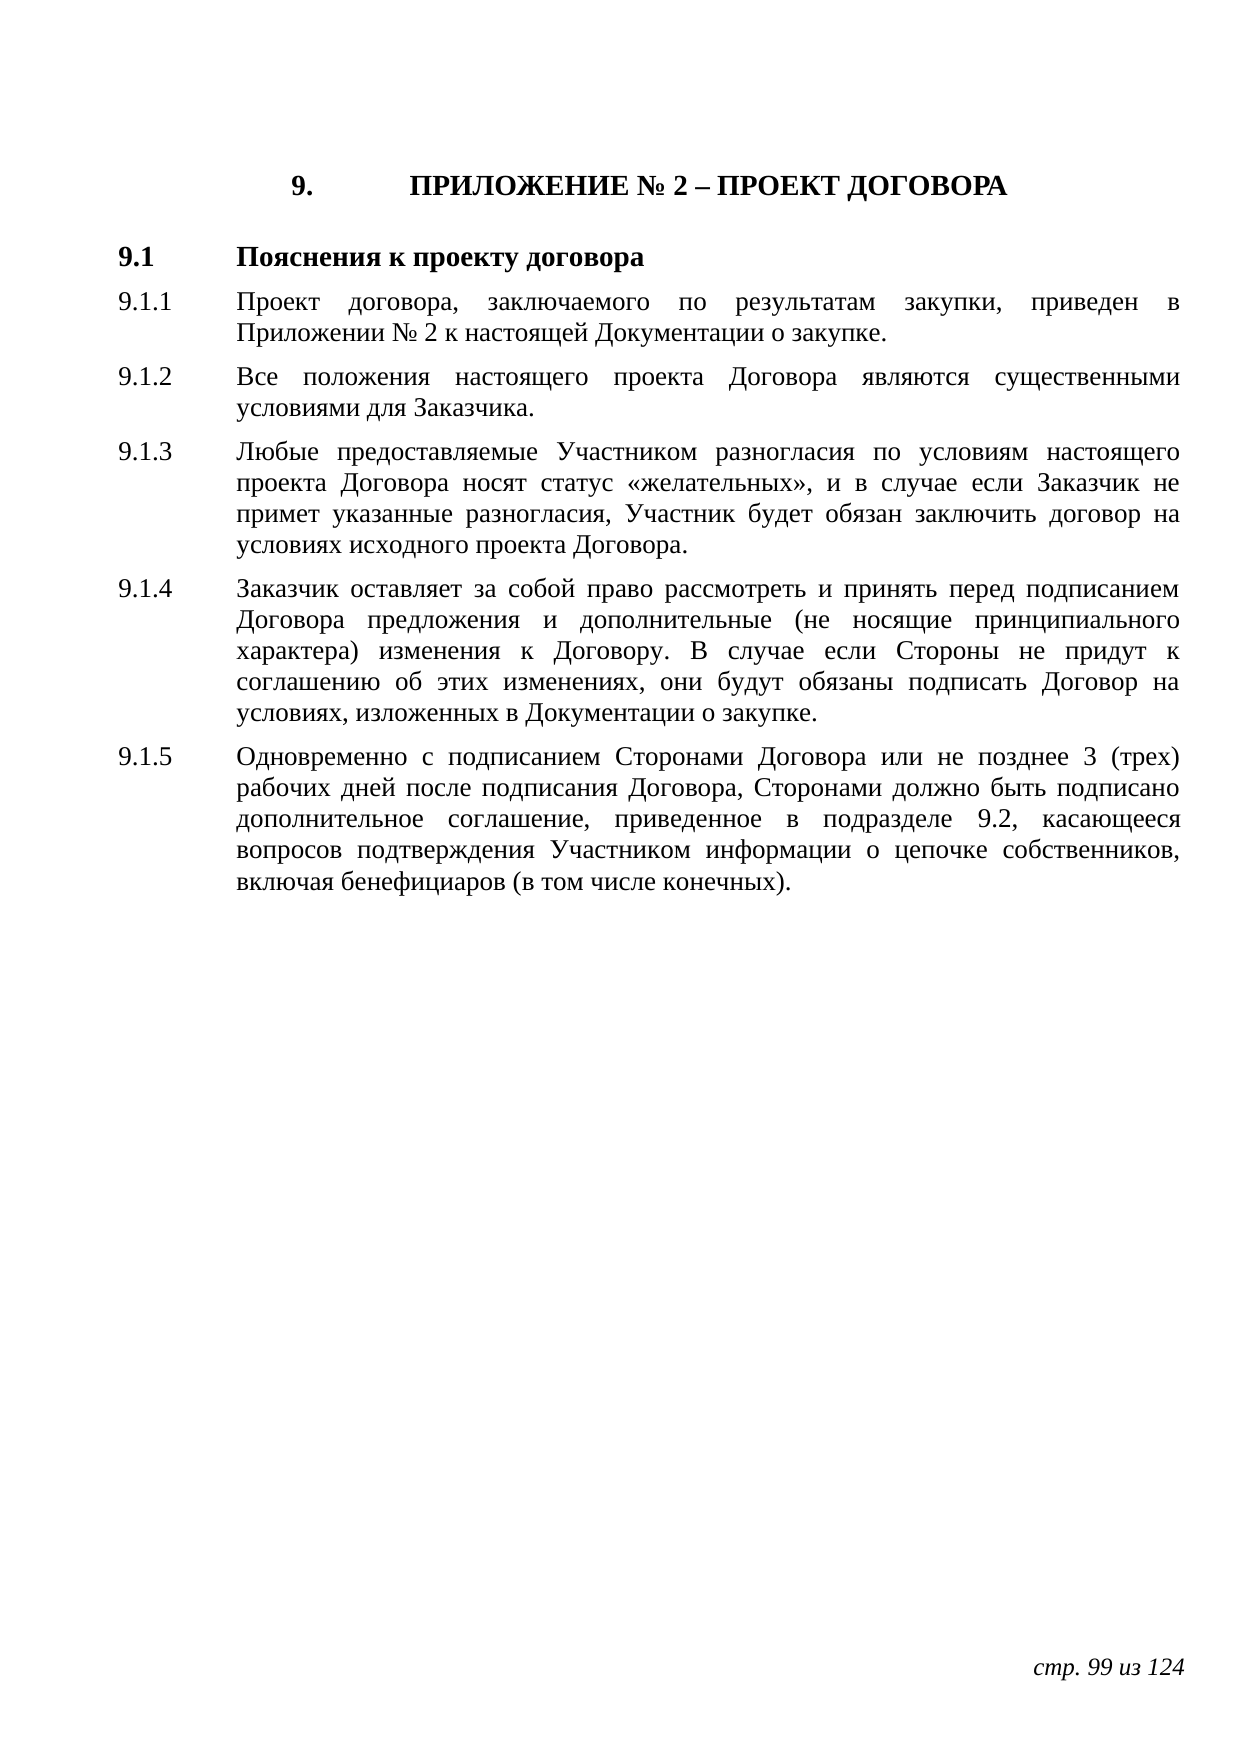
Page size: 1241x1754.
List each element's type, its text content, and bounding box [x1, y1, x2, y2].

text Любые предоставляемые Участником разногласия по условиям настоящего проекта Договора носят статус «желательных», и в случае если Заказчик не примет указанные разногласия, Участник будет обязан заключить договор на условиях исходного проекта Договора. [118, 435, 1181, 559]
subtitle ПРИЛОЖЕНИЕ № 2 – ПРОЕКТ ДОГОВОРА [118, 168, 1181, 202]
text Проект договора, заключаемого по результатам закупки, приведен в Приложении № 2 к настоящей Документации о закупке. [118, 285, 1181, 347]
text Все положения настоящего проекта Договора являются существенными условиями для Заказчика. [118, 360, 1181, 422]
subtitle Пояснения к проекту договора [118, 239, 1181, 273]
text Одновременно с подписанием Сторонами Договора или не позднее 3 (трех) рабочих дней после подписания Договора, Сторонами должно быть подписано дополнительное соглашение, приведенное в подразделе 9.2, касающееся вопросов подтверждения Участником информации о цепочке собственников, включая бенефициаров (в том числе конечных). [118, 740, 1181, 896]
text Заказчик оставляет за собой право рассмотреть и принять перед подписанием Договора предложения и дополнительные (не носящие принципиального характера) изменения к Договору. В случае если Стороны не придут к соглашению об этих изменениях, они будут обязаны подписать Договор на условиях, изложенных в Документации о закупке. [118, 572, 1181, 728]
